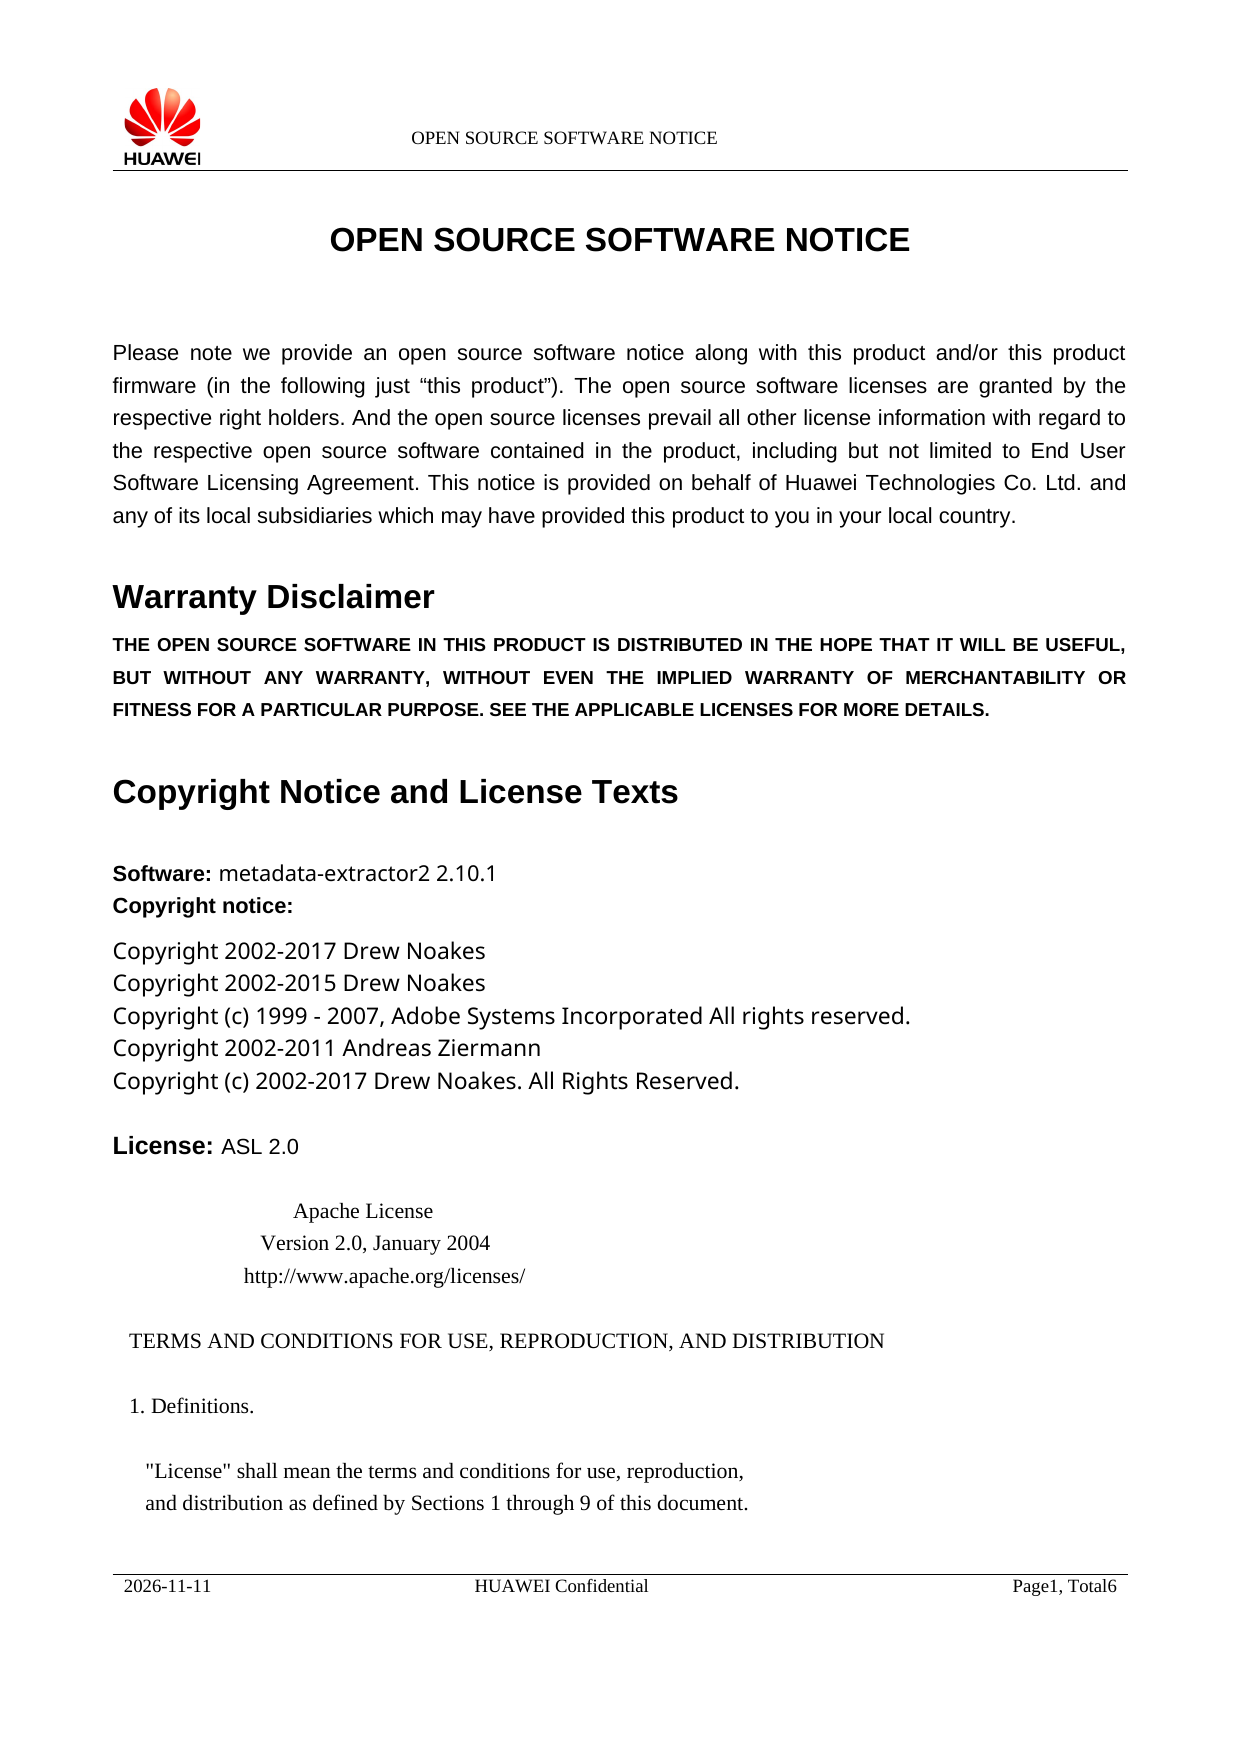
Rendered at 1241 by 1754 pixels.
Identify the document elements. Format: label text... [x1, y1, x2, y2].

text Copyright notice: [112, 889, 1128, 921]
picture [124, 88, 201, 165]
text Warranty Disclaimer [112, 564, 1128, 629]
text OPEN SOURCE SOFTWARE NOTICE [112, 206, 1128, 271]
text Please note we provide an open source software notice along with this product and/or this product firmware (in the following just “this product”). The open source software licenses are granted by the respective right holders. And the open source licenses prevail all other license information with regard to the respective open source software contained in the product, including but not limited to End User Software Licensing Agreement. This notice is provided on behalf of Huawei Technologies Co. Ltd. and any of its local subsidiaries which may have provided this product to you in your local country. [112, 336, 1128, 531]
text License: ASL 2.0 [112, 1129, 1128, 1161]
text Copyright Notice and License Texts [112, 759, 1128, 824]
title Software: metadata-extractor2 2.10.1 [112, 856, 1128, 889]
text The open source software in this product is distributed in the hope that it will be useful, but WITHOUT ANY WARRANTY, without even the implied warranty of MERCHANTABILITY or FITNESS FOR A PARTICULAR PURPOSE. See the applicable licenses for more details. [112, 629, 1128, 726]
text Copyright 2002-2017 Drew Noakes Copyright 2002-2015 Drew Noakes Copyright (c) 1999 - 2007, Adobe Systems Incorporated All rights reserved. Copyright 2002-2011 Andreas Ziermann Copyright (c) 2002-2017 Drew Noakes. All Rights Reserved. [112, 934, 1128, 1129]
